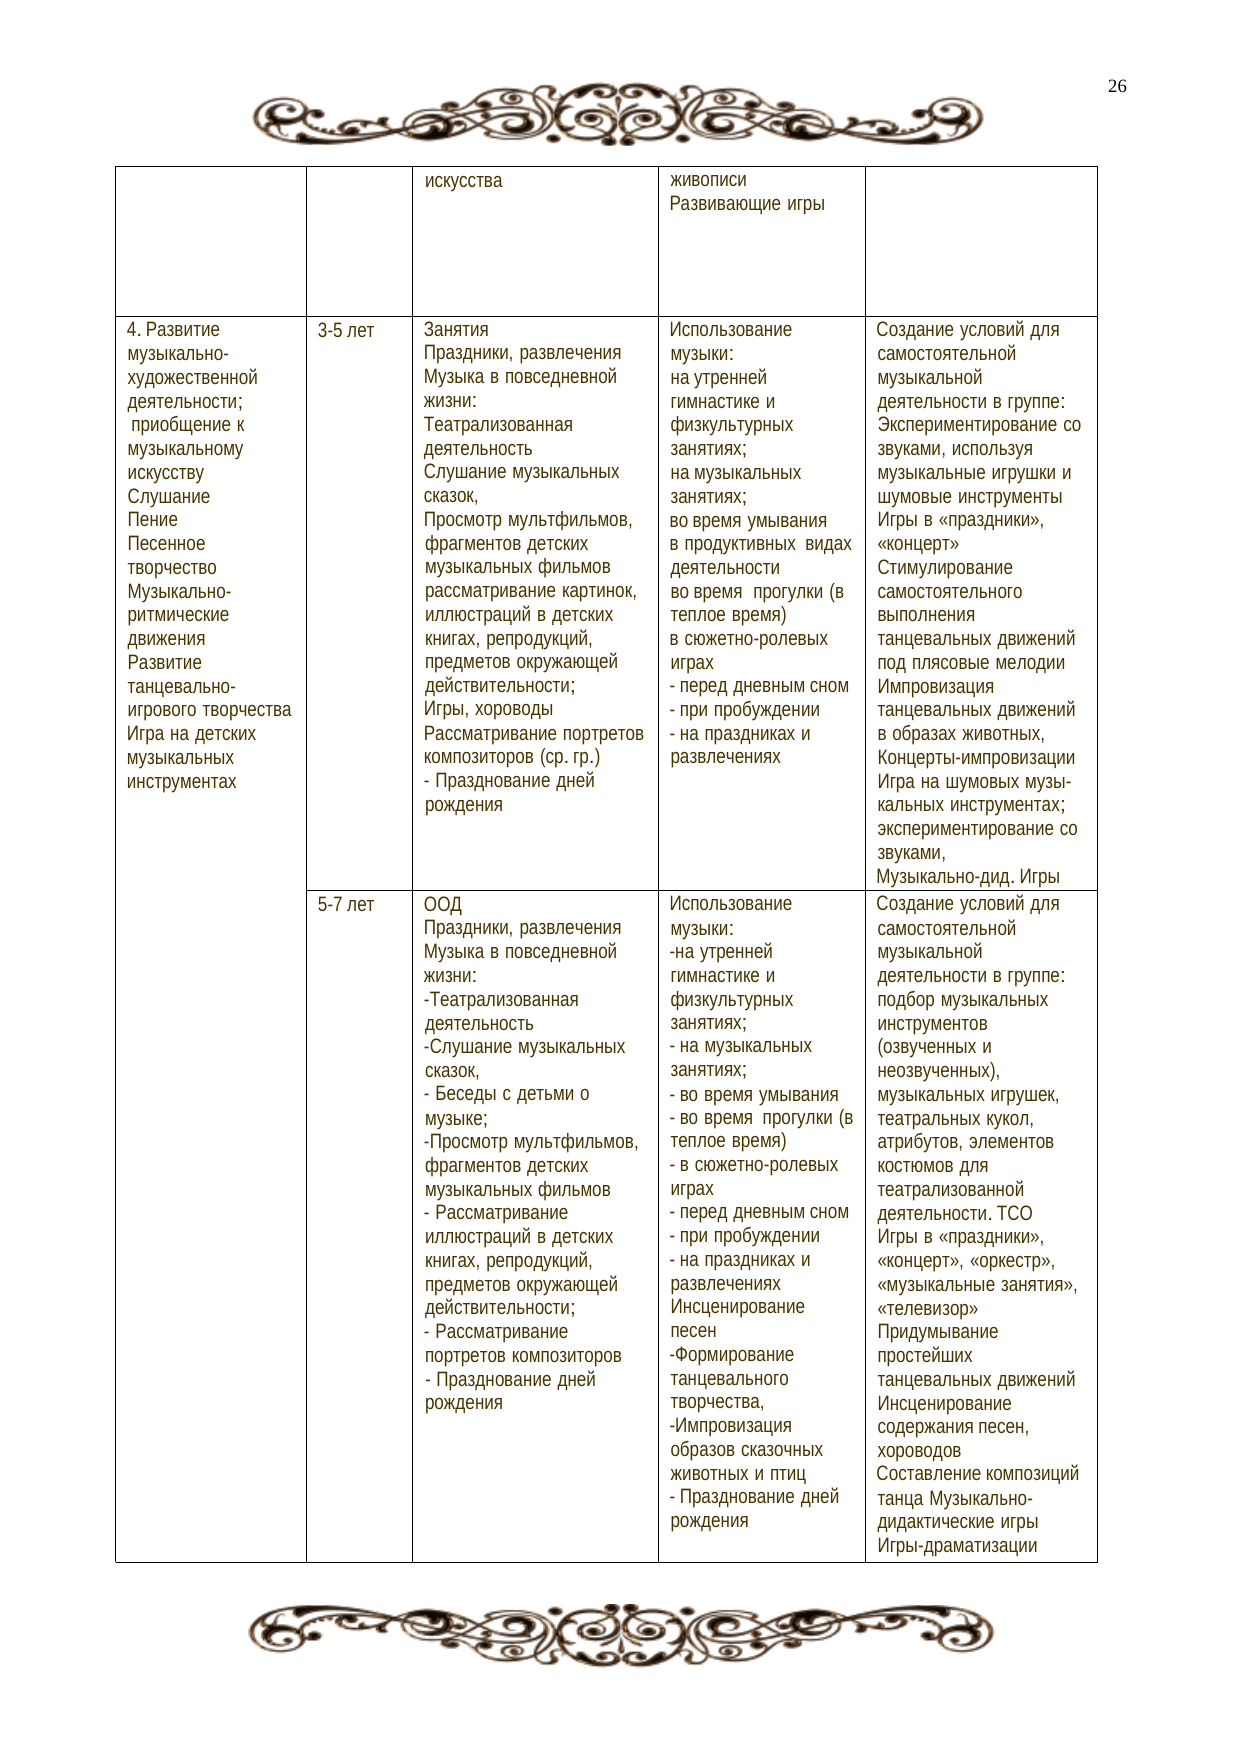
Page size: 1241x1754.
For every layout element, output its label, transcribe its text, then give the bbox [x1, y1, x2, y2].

table_header [866, 167, 1097, 316]
table_cell ООД Праздники, развлечения Музыка в повседневной жизни: -Театрализованная деятельность -Слушание музыкальных сказок, - Беседы с детьми о музыке; -Просмотр мультфильмов, фрагментов детских музыкальных фильмов - Рассматривание иллюстраций в детских книгах, репродукций, предметов окружающей действительности; - Рассматривание портретов композиторов - Празднование дней рождения [413, 891, 658, 1562]
table_cell 3-5лет [307, 317, 412, 890]
picture [238, 1604, 1001, 1676]
picture [247, 75, 993, 145]
table_header живописи Развивающие игры [659, 167, 865, 316]
table_cell Создание условий для самостоятельной музыкальной деятельности в группе: Экспериментирование со звуками, используя музыкальные игрушки и шумовые инструменты Игры в «праздники», «концерт» Стимулирование самостоятельного выполнения танцевальных движений под плясовые мелодии Импровизация танцевальных движений в образах животных, Концерты-импровизации Игра на шумовых музы-кальных инструментах; экспериментирование со звуками, Музыкально-дид.Игры [866, 317, 1097, 890]
table_cell Использование музыки: -на утренней гимнастике и физкультурных занятиях; -на музыкальных занятиях; -во время умывания -во время прогулки (в теплое время) -в сюжетно-ролевых играх -перед дневнымсном -при пробуждении -на праздниках и развлечениях Инсценирование песен -Формирование танцевального творчества, -Импровизация образов сказочных животных и птиц -Празднование дней рождения [659, 891, 865, 1562]
table_cell 5-7лет [307, 891, 412, 1562]
table_cell Создание условий для самостоятельной музыкальной деятельности в группе: подбор музыкальных инструментов (озвученных и неозвученных), музыкальных игрушек, театральных кукол, атрибутов, элементов костюмов для театрализованной деятельности.ТСО Игры в «праздники», «концерт», «оркестр», «музыкальные занятия», «телевизор» Придумывание простейших танцевальных движений Инсценирование содержанияпесен, хороводов Составлениекомпозиций танца Музыкально-дидактические игры Игры-драматизации [866, 891, 1097, 1562]
table_header [307, 167, 412, 316]
table_cell 4.Развитие музыкально-художественной деятельности; приобщение к музыкальному искусству Слушание Пение Песенное творчество Музыкально-ритмические движения Развитие танцевально- игрового творчества Игра на детских музыкальных инструментах [116, 317, 306, 1562]
table_cell Занятия Праздники, развлечения Музыка в повседневной жизни: Театрализованная деятельность Слушание музыкальных сказок, Просмотр мультфильмов, фрагментов детских музыкальных фильмов рассматривание картинок, иллюстраций в детских книгах, репродукций, предметов окружающей действительности; Игры, хороводы Рассматривание портретов композиторов (ср.гр.) - Празднование дней рождения [413, 317, 658, 890]
table_header искусства [413, 167, 658, 316]
text 26 [1108, 75, 1154, 97]
table_header [116, 167, 306, 316]
table_cell Использование музыки: наутренней гимнастике и физкультурных занятиях; намузыкальных занятиях; вовремя умывания в продуктивных видах деятельности вовремя прогулки (в теплое время) в сюжетно-ролевых играх -перед дневнымсном -при пробуждении -на праздниках и развлечениях [659, 317, 865, 890]
